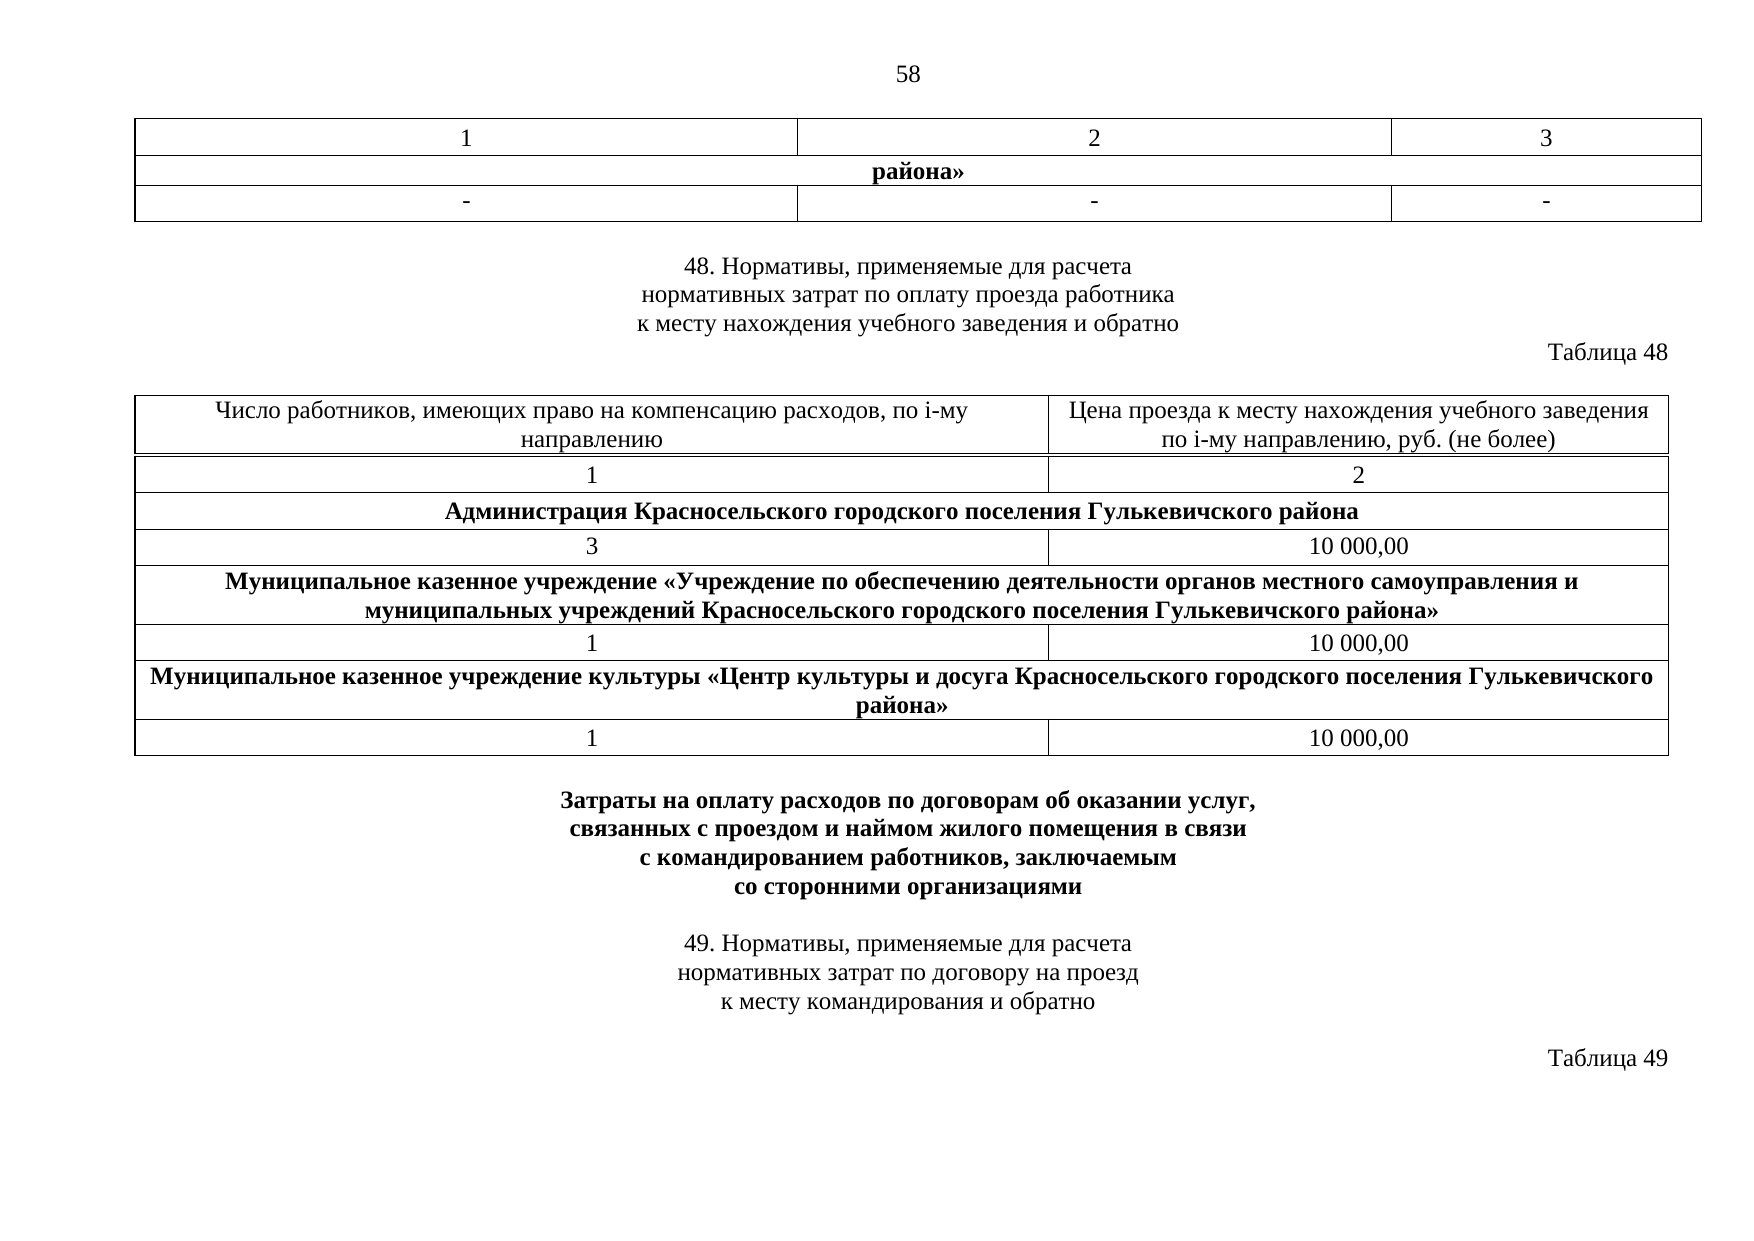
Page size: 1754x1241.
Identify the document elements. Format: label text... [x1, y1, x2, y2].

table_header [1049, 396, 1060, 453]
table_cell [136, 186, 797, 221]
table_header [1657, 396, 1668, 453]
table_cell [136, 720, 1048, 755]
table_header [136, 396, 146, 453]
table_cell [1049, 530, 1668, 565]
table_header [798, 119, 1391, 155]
text с командированием работников, заключаемым [148, 842, 1668, 871]
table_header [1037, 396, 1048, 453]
text нормативных затрат по договору на проезд [148, 957, 1668, 986]
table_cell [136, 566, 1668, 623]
text Таблица 49 [148, 1043, 1668, 1072]
text Затраты на оплату расходов по договорам об оказании услуг, [148, 785, 1668, 813]
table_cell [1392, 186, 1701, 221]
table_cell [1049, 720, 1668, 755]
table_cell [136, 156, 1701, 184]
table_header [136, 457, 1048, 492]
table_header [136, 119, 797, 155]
text нормативных затрат по оплату проезда работника [148, 279, 1668, 308]
text со сторонними организациями [148, 871, 1668, 900]
text 48. Нормативы, применяемые для расчета [148, 251, 1668, 279]
text к месту командирования и обратно [148, 986, 1668, 1015]
text к месту нахождения учебного заведения и обратно [148, 308, 1668, 337]
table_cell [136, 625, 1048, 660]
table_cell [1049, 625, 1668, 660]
text 49. Нормативы, применяемые для расчета [148, 928, 1668, 957]
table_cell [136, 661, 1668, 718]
text связанных с проездом и наймом жилого помещения в связи [148, 813, 1668, 842]
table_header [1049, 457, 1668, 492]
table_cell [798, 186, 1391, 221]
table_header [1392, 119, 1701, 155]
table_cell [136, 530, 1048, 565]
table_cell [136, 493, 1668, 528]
text Таблица 48 [148, 337, 1668, 366]
